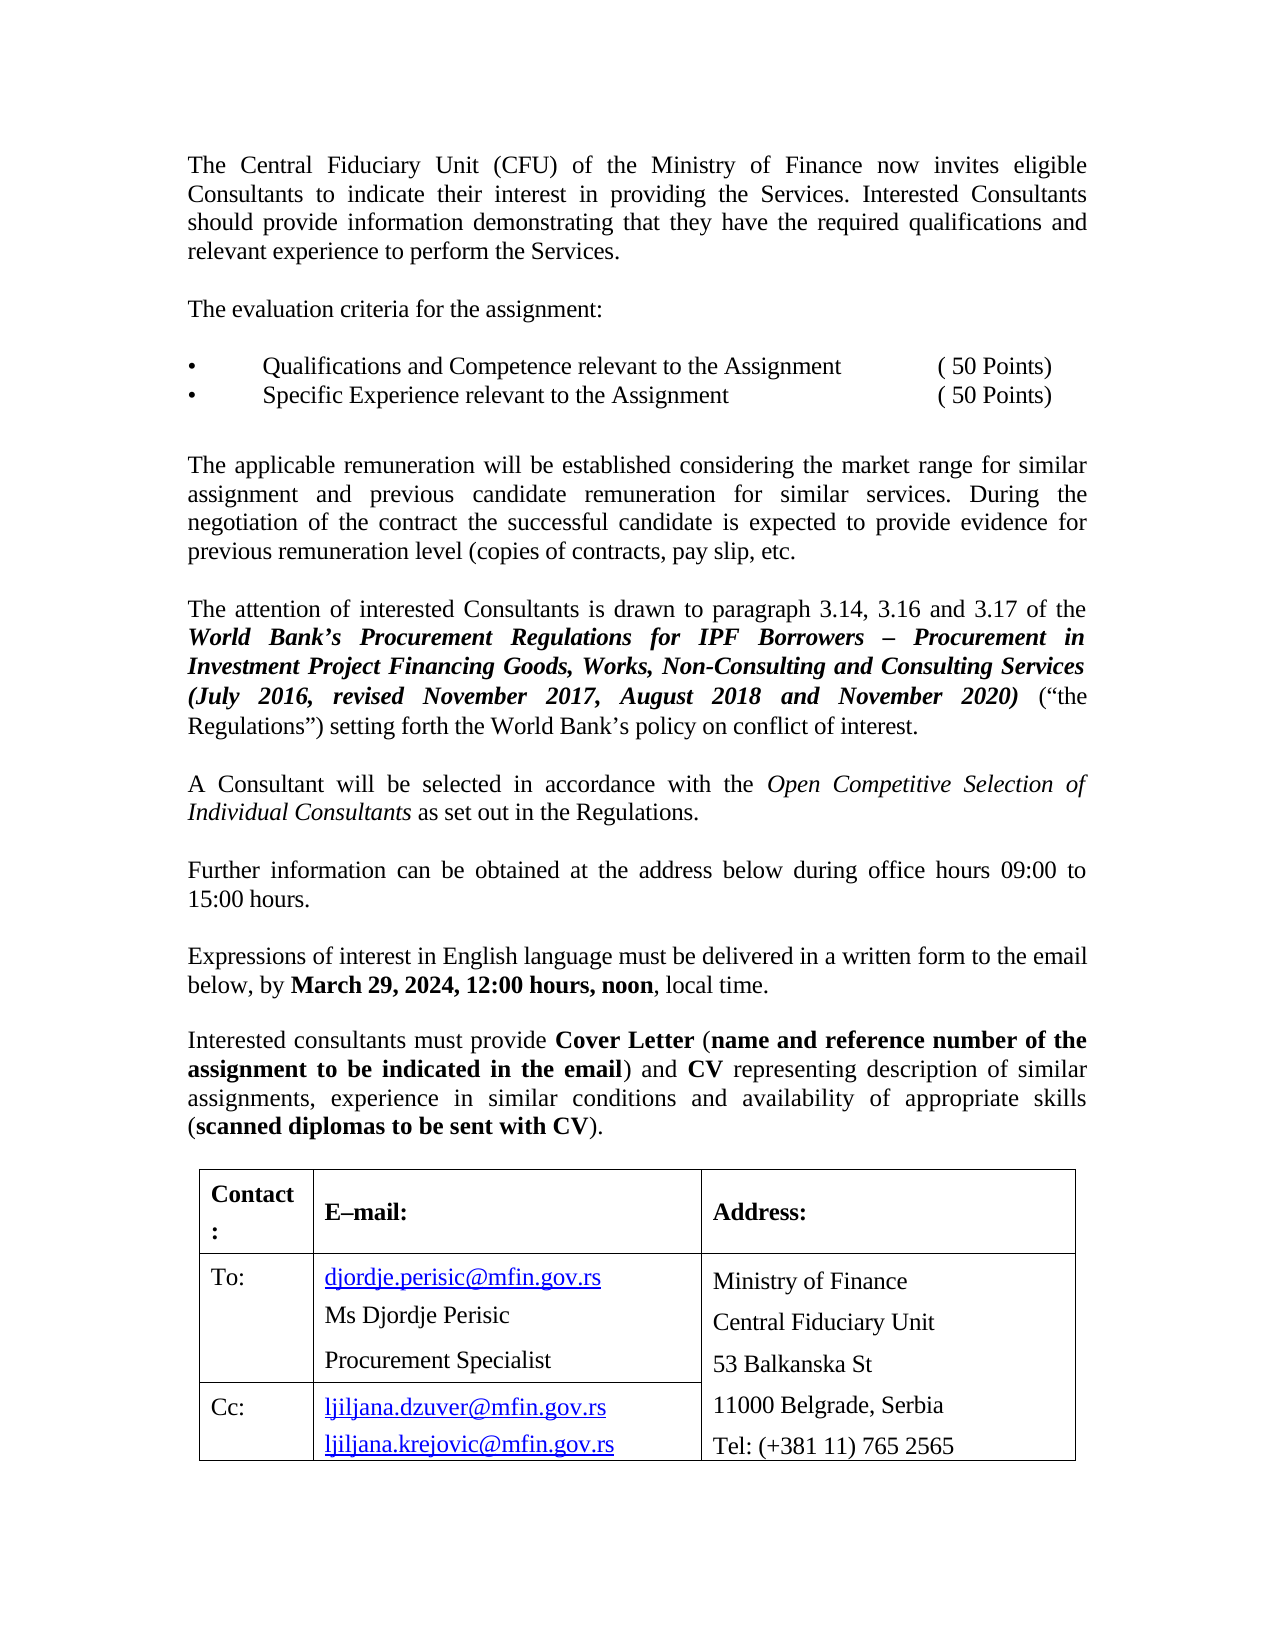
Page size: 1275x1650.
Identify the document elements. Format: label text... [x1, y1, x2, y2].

text The Central Fiduciary Unit (CFU) of the Ministry of Finance now invites eligible Consultants to indicate their interest in providing the Services. Interested Consultants should provide information demonstrating that they have the required qualifications and relevant experience to perform the Services. [187, 150, 1087, 265]
table_header E–mail: [314, 1170, 701, 1253]
table_header Address: [702, 1170, 1075, 1253]
text The evaluation criteria for the assignment: [187, 294, 1087, 322]
text The applicable remuneration will be established considering the market range for similar assignment and previous candidate remuneration for similar services. During the negotiation of the contract the successful candidate is expected to provide evidence for previous remuneration level (copies of contracts, pay slip, etc. [187, 450, 1087, 565]
text The attention of interested Consultants is drawn to paragraph 3.14, 3.16 and 3.17 of the World Bank’s Procurement Regulations for IPF Borrowers – Procurement in Investment Project Financing Goods, Works, Non-Consulting and Consulting Services (July 2016, revised November 2017, August 2018 and November 2020) (“the Regulations”) setting forth the World Bank’s policy on conflict of interest. [187, 594, 1087, 740]
table_cell Ministry of Finance Central Fiduciary Unit 53 Balkanska St 11000 Belgrade, Serbia Tel: (+381 11) 765 2565 [702, 1254, 1075, 1460]
table_cell Cc: [200, 1383, 313, 1460]
table_cell ljiljana.dzuver@mfin.gov.rs ljiljana.krejovic@mfin.gov.rs [314, 1383, 701, 1460]
text Expressions of interest in English language must be delivered in a written form to the email below, by March 29, 2024, 12:00 hours, noon, local time. [187, 941, 1087, 999]
text A Consultant will be selected in accordance with the Open Competitive Selection of Individual Consultants as set out in the Regulations. [187, 769, 1087, 826]
table_cell To: [200, 1254, 313, 1382]
text Interested consultants must provide Cover Letter (name and reference number of the assignment to be indicated in the email) and CV representing description of similar assignments, experience in similar conditions and availability of appropriate skills (scanned diplomas to be sent with CV). [187, 1025, 1087, 1140]
text Further information can be obtained at the address below during office hours 09:00 to 15:00 hours. [187, 855, 1087, 912]
text • Qualifications and Competence relevant to the Assignment ( 50 Points) [187, 351, 1087, 380]
text • Specific Experience relevant to the Assignment ( 50 Points) [187, 380, 1087, 409]
table_cell djordje.perisic@mfin.gov.rs Ms Djordje Perisic Procurement Specialist [314, 1254, 701, 1382]
table_header Contact: [200, 1170, 313, 1253]
